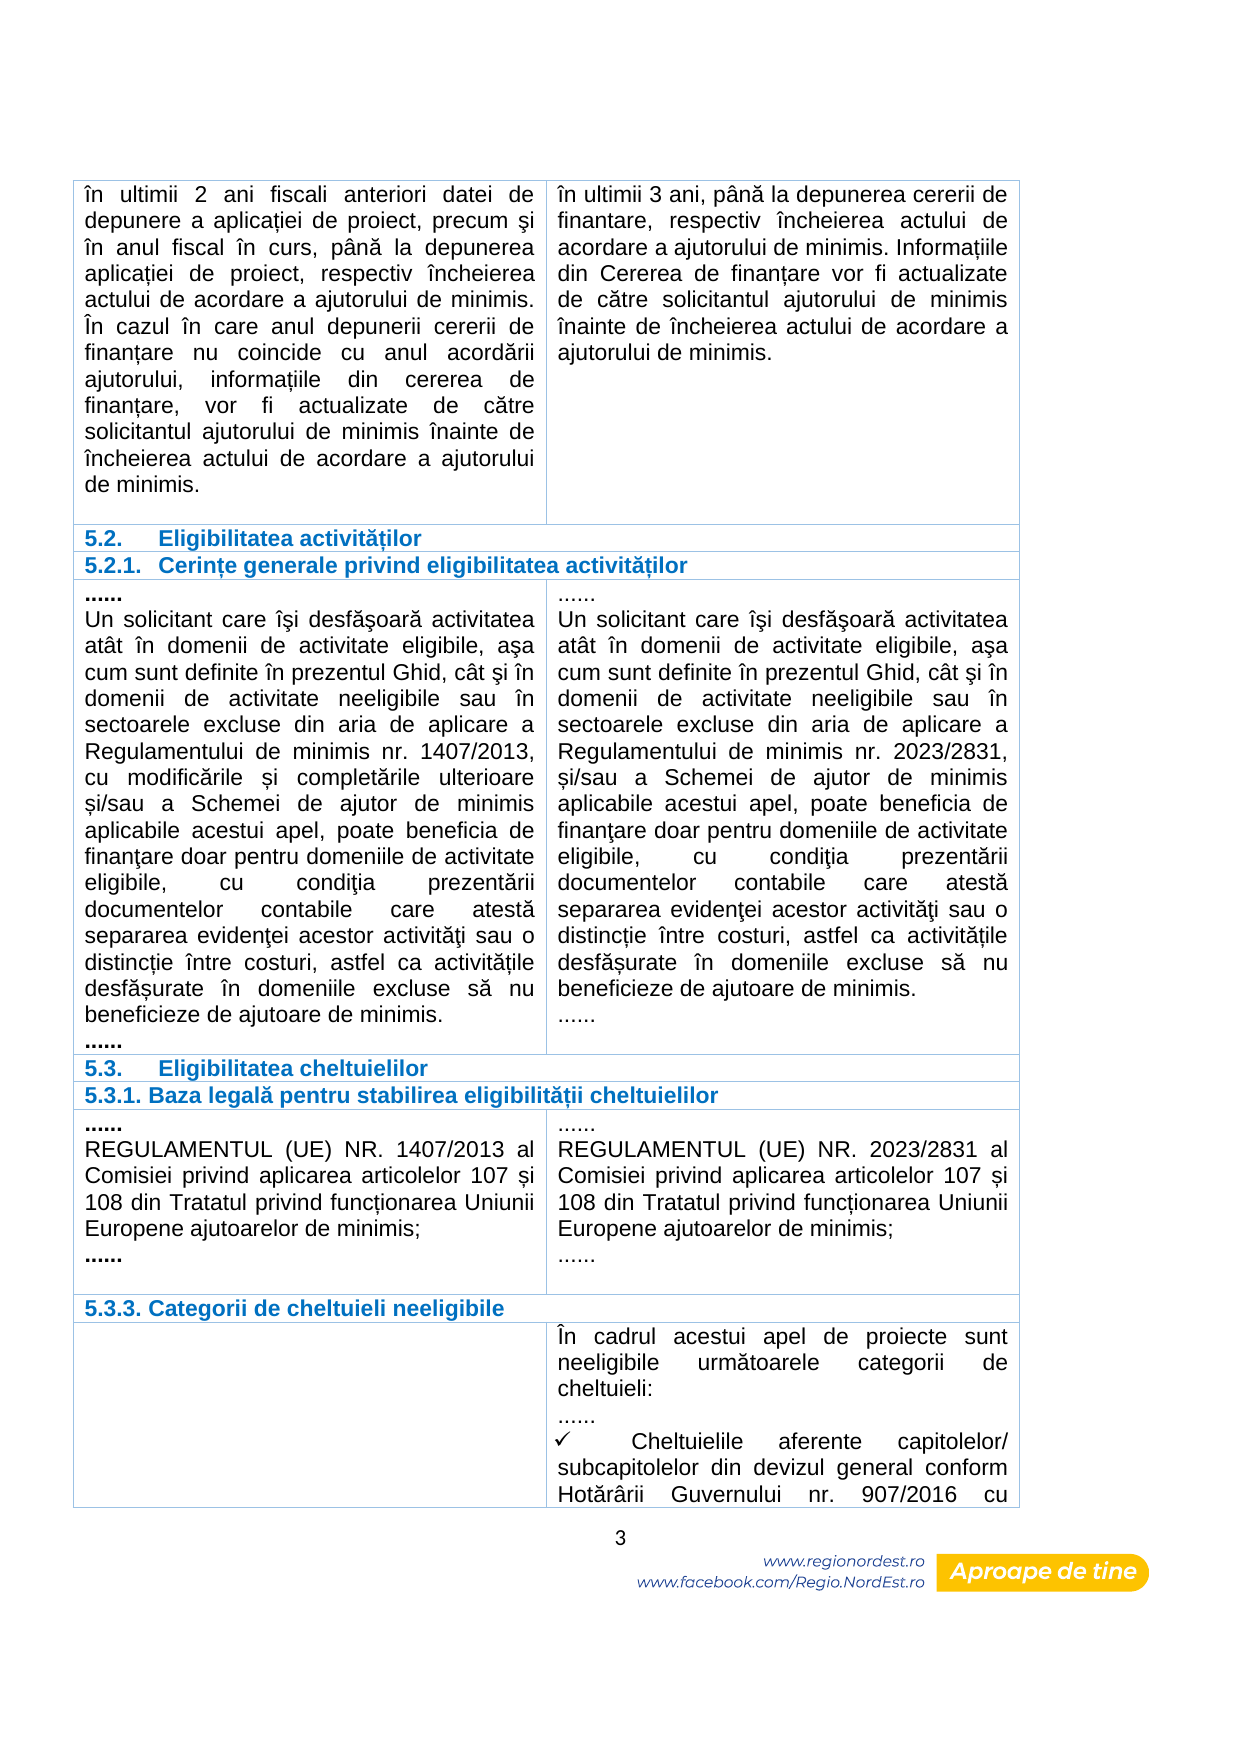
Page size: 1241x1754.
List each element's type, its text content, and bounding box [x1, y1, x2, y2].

table_cell 5.2. Eligibilitatea activităților [74, 525, 1019, 551]
table_cell ...... REGULAMENTUL (UE) NR. 2023/2831 al Comisiei privind aplicarea articolelor 107 și 108 din Tratatul privind funcționarea Uniunii Europene ajutoarelor de minimis; ...... [547, 1110, 1019, 1294]
table_cell ...... Un solicitant care îşi desfăşoară activitatea atât în domenii de activitate eligibile, aşa cum sunt definite în prezentul Ghid, cât şi în domenii de activitate neeligibile sau în sectoarele excluse din aria de aplicare a Regulamentului de minimis nr. 2023/2831, și/sau a Schemei de ajutor de minimis aplicabile acestui apel, poate beneficia de finanţare doar pentru domeniile de activitate eligibile, cu condiţia prezentării documentelor contabile care atestă separarea evidenţei acestor activităţi sau o distincție între costuri, astfel ca activitățile desfășurate în domeniile excluse să nu beneficieze de ajutoare de minimis. ...... [547, 580, 1019, 1054]
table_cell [547, 181, 1019, 524]
table_cell ...... Un solicitant care îşi desfăşoară activitatea atât în domenii de activitate eligibile, aşa cum sunt definite în prezentul Ghid, cât şi în domenii de activitate neeligibile sau în sectoarele excluse din aria de aplicare a Regulamentului de minimis nr. 1407/2013, cu modificările și completările ulterioare și/sau a Schemei de ajutor de minimis aplicabile acestui apel, poate beneficia de finanţare doar pentru domeniile de activitate eligibile, cu condiţia prezentării documentelor contabile care atestă separarea evidenţei acestor activităţi sau o distincție între costuri, astfel ca activitățile desfășurate în domeniile excluse să nu beneficieze de ajutoare de minimis. ...... [74, 580, 546, 1054]
table_cell [74, 1323, 546, 1507]
table_cell 5.3. Eligibilitatea cheltuielilor [74, 1055, 1019, 1081]
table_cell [547, 1323, 1019, 1507]
table_cell ...... REGULAMENTUL (UE) NR. 1407/2013 al Comisiei privind aplicarea articolelor 107 și 108 din Tratatul privind funcționarea Uniunii Europene ajutoarelor de minimis; ...... [74, 1110, 546, 1294]
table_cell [74, 181, 546, 524]
table_cell 5.2.1. Cerințe generale privind eligibilitatea activităților [74, 552, 1019, 578]
table_cell 5.3.3. Categorii de cheltuieli neeligibile [74, 1295, 1019, 1322]
table_cell 5.3.1. Baza legală pentru stabilirea eligibilității cheltuielilor [74, 1082, 1019, 1109]
